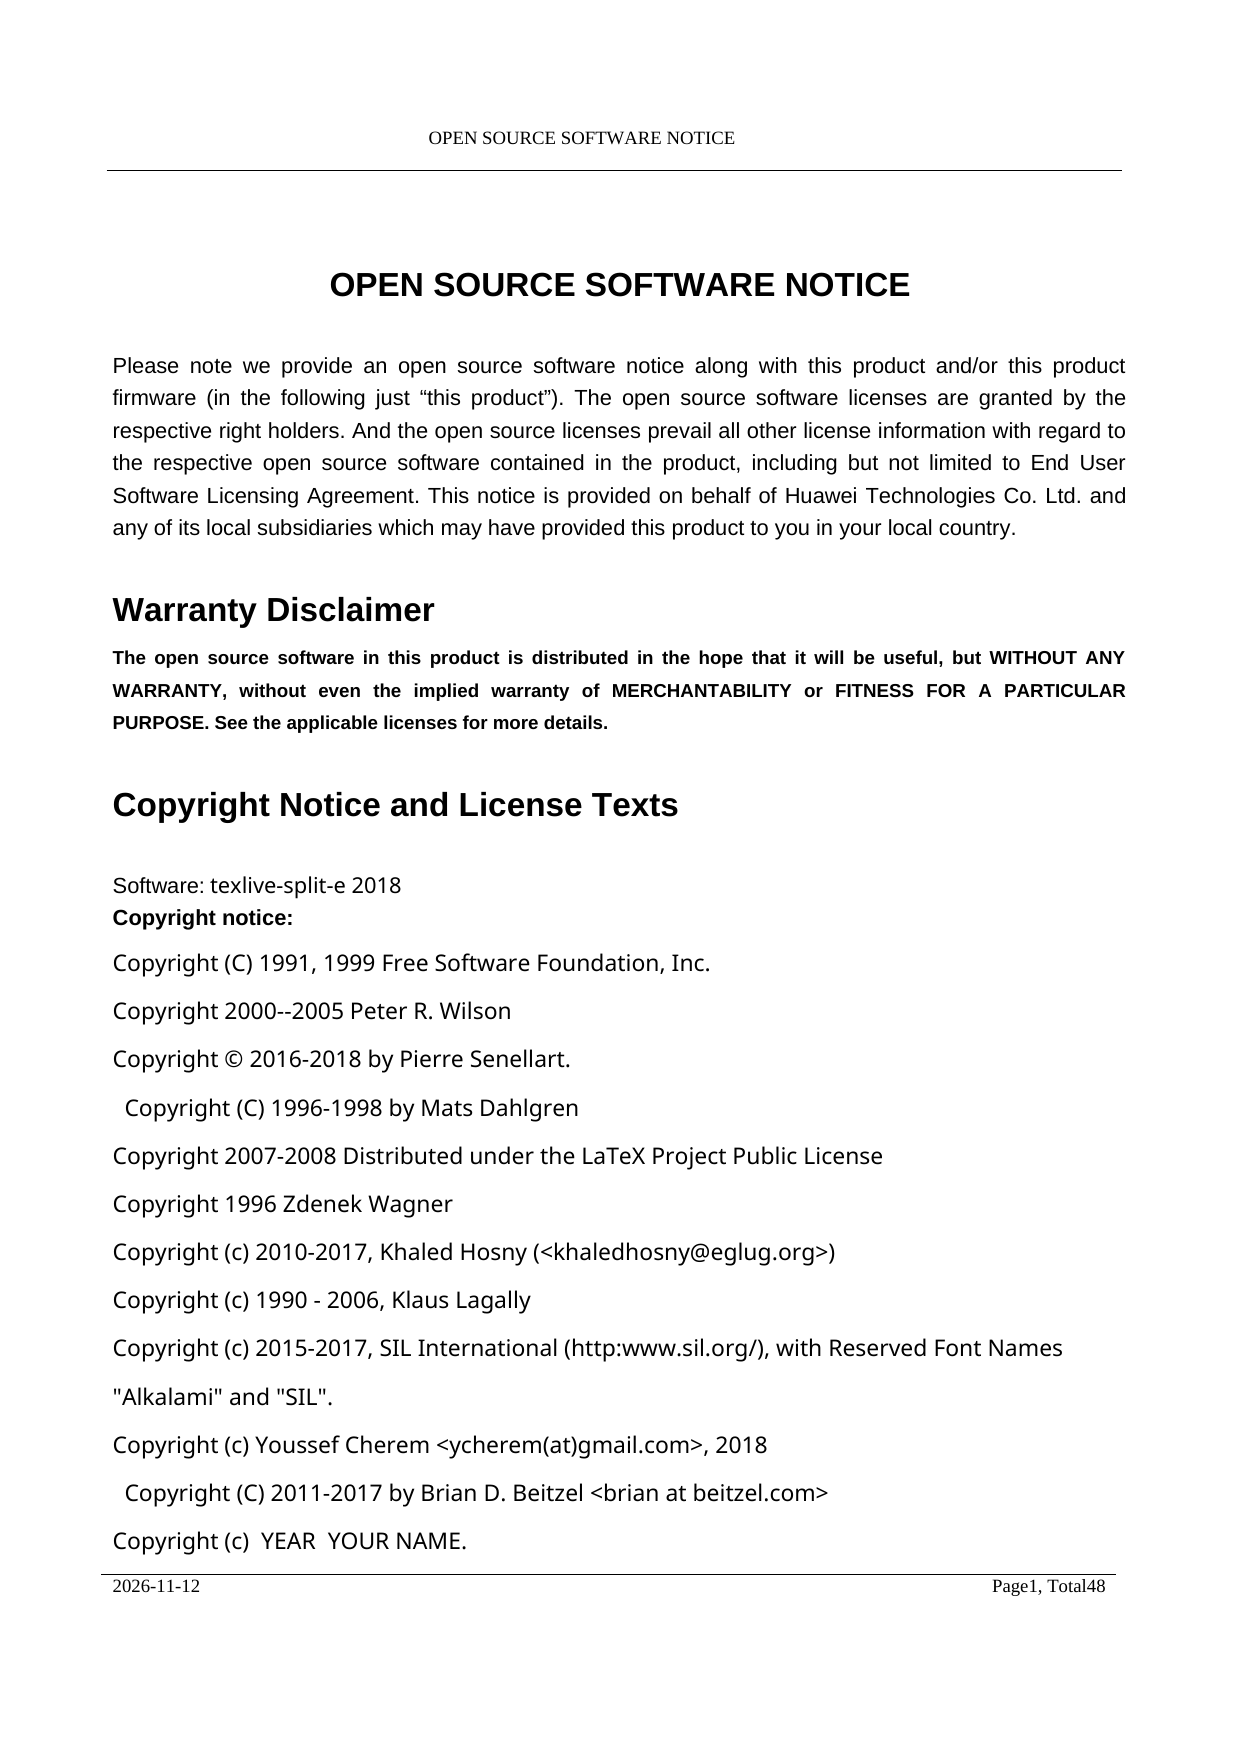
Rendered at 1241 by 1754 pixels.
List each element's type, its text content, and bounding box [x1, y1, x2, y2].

text The open source software in this product is distributed in the hope that it will be useful, but WITHOUT ANY WARRANTY, without even the implied warranty of MERCHANTABILITY or FITNESS FOR A PARTICULAR PURPOSE. See the applicable licenses for more details. [112, 641, 1128, 739]
text Copyright © 2016-2018 by Pierre Senellart. [112, 1043, 1128, 1075]
text OPEN SOURCE SOFTWARE NOTICE [112, 251, 1128, 316]
text Copyright (c) YEAR YOUR NAME. [112, 1525, 1128, 1557]
text Copyright (c) 2015-2017, SIL International (http:www.sil.org/), with Reserved Font Names "Alkalami" and "SIL". [112, 1332, 1128, 1413]
text Copyright (c) Youssef Cherem <ycherem(at)gmail.com>, 2018 [112, 1428, 1128, 1461]
text Copyright Notice and License Texts [112, 771, 1128, 836]
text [112, 1477, 1128, 1509]
text Copyright (c) 1990 - 2006, Klaus Lagally [112, 1283, 1128, 1316]
text Copyright 2007-2008 Distributed under the LaTeX Project Public License [112, 1139, 1128, 1172]
text Warranty Disclaimer [112, 576, 1128, 641]
text Software: texlive-split-e 2018 [112, 869, 1128, 901]
text Copyright (c) 2010-2017, Khaled Hosny (<khaledhosny@eglug.org>) [112, 1235, 1128, 1268]
text Copyright 2000--2005 Peter R. Wilson [112, 995, 1128, 1027]
text Copyright 1996 Zdenek Wagner [112, 1187, 1128, 1220]
text Copyright (C) 1991, 1999 Free Software Foundation, Inc. [112, 947, 1128, 979]
text Copyright (C) 1996-1998 by Mats Dahlgren [112, 1091, 1128, 1123]
text Copyright notice: [112, 901, 1128, 934]
text Please note we provide an open source software notice along with this product and/or this product firmware (in the following just “this product”). The open source software licenses are granted by the respective right holders. And the open source licenses prevail all other license information with regard to the respective open source software contained in the product, including but not limited to End User Software Licensing Agreement. This notice is provided on behalf of Huawei Technologies Co. Ltd. and any of its local subsidiaries which may have provided this product to you in your local country. [112, 349, 1128, 544]
